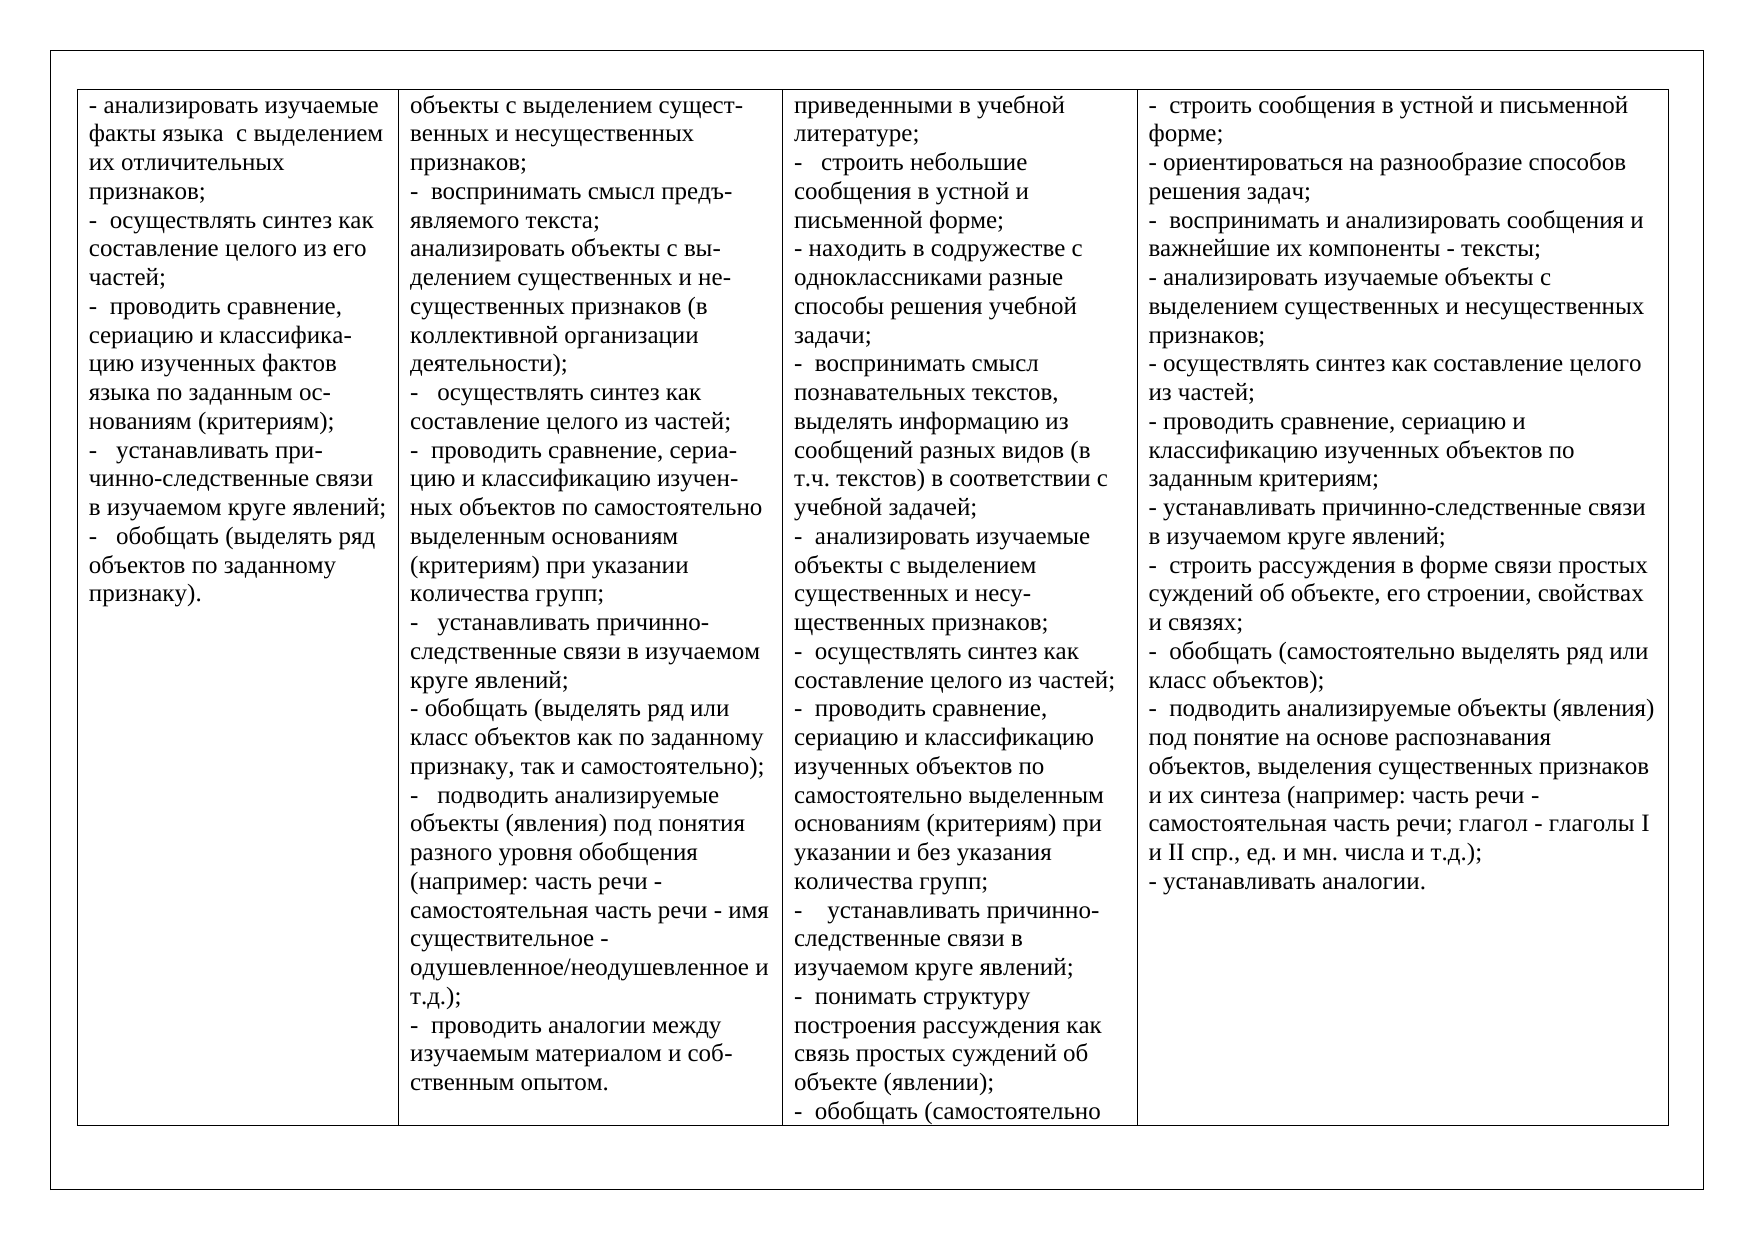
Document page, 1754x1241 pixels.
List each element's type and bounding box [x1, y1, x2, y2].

table_cell [78, 90, 398, 1125]
table_cell [783, 90, 1137, 1125]
table_cell [1138, 90, 1668, 1125]
table_cell [399, 90, 782, 1125]
